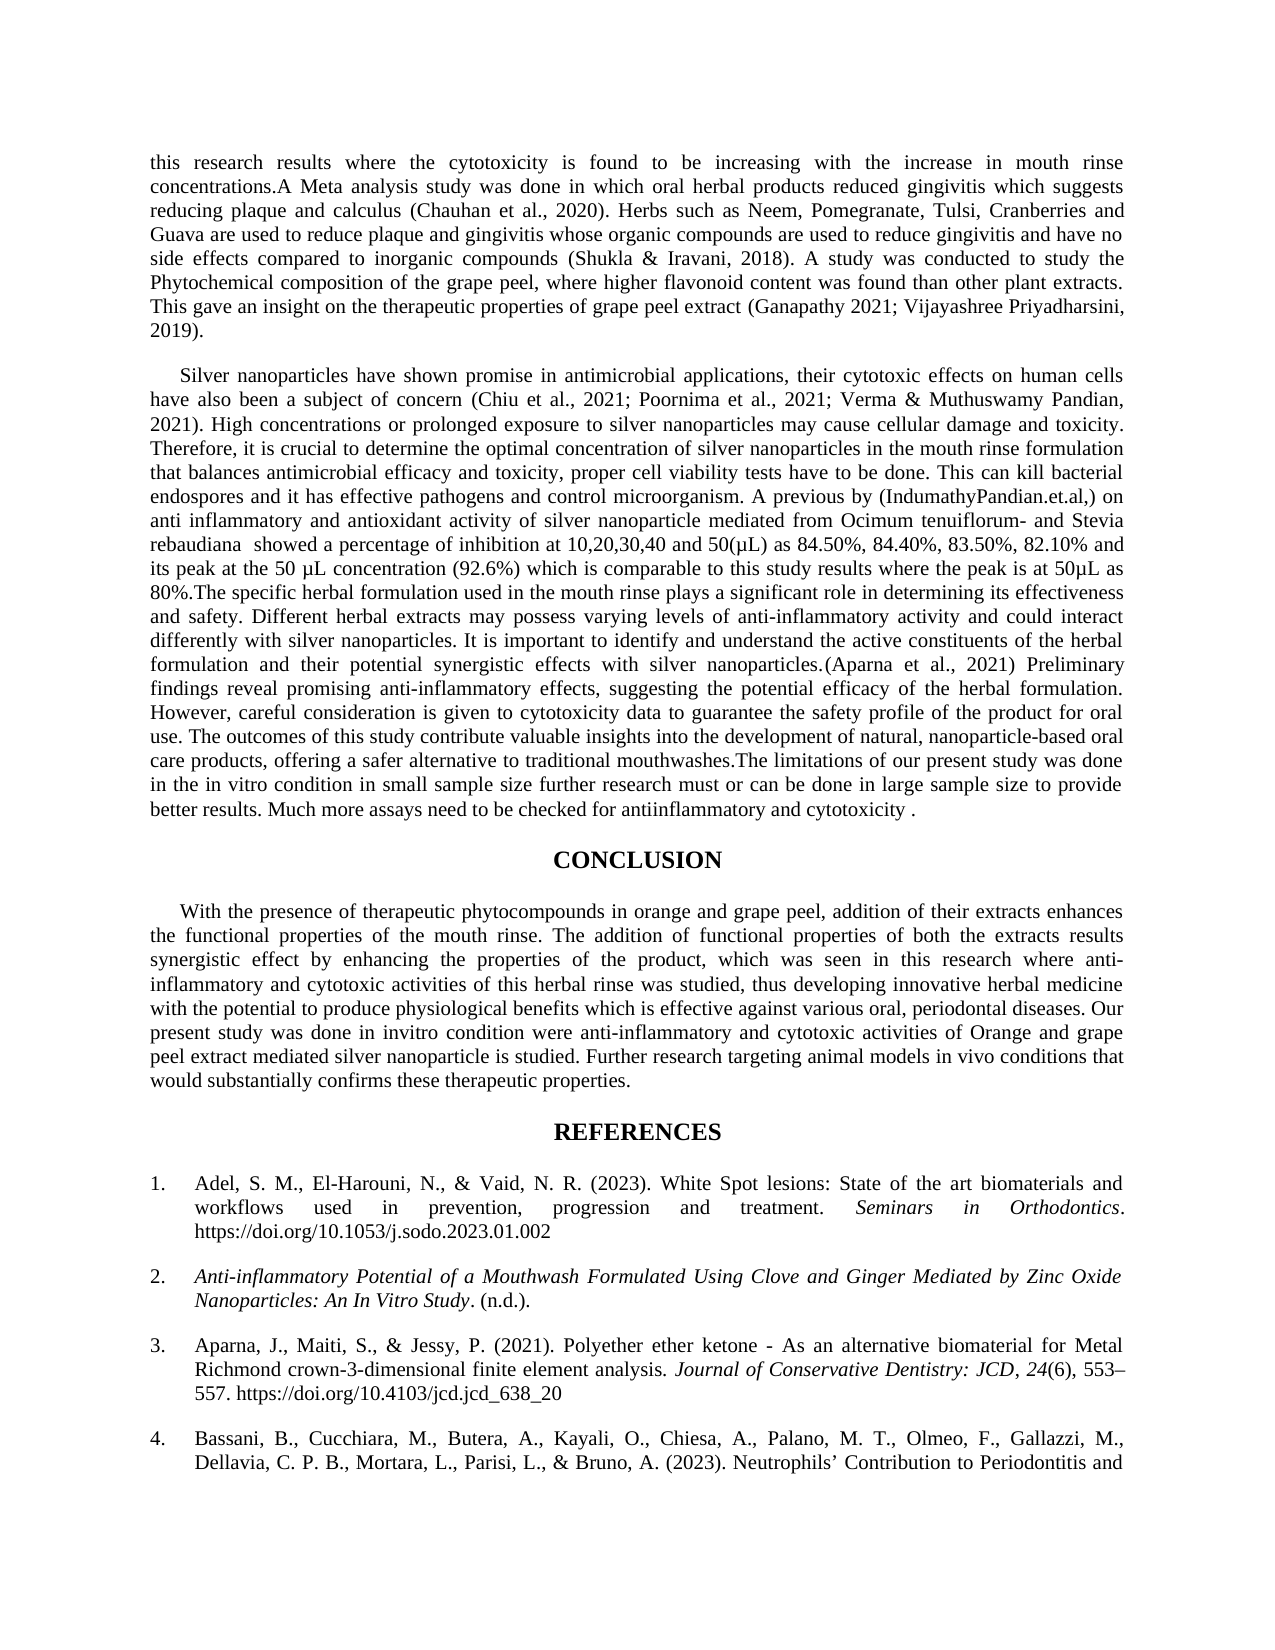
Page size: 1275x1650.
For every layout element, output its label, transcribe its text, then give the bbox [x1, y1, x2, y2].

text With the presence of therapeutic phytocompounds in orange and grape peel, addition of their extracts enhances the functional properties of the mouth rinse. The addition of functional properties of both the extracts results synergistic effect by enhancing the properties of the product, which was seen in this research where anti-inflammatory and cytotoxic activities of this herbal rinse was studied, thus developing innovative herbal medicine with the potential to produce physiological benefits which is effective against various oral, periodontal diseases. Our present study was done in invitro condition were anti-inflammatory and cytotoxic activities of Orange and grape peel extract mediated silver nanoparticle is studied. Further research targeting animal models in vivo conditions that would substantially confirms these therapeutic properties. [150, 899, 1125, 1092]
text Silver nanoparticles have shown promise in antimicrobial applications, their cytotoxic effects on human cells have also been a subject of concern (Chiu et al., 2021; Poornima et al., 2021; Verma & Muthuswamy Pandian, 2021). High concentrations or prolonged exposure to silver nanoparticles may cause cellular damage and toxicity. Therefore, it is crucial to determine the optimal concentration of silver nanoparticles in the mouth rinse formulation that balances antimicrobial efficacy and toxicity, proper cell viability tests have to be done. This can kill bacterial endospores and it has effective pathogens and control microorganism. A previous by (IndumathyPandian.et.al,) on anti inflammatory and antioxidant activity of silver nanoparticle mediated from Ocimum tenuiflorum- and Stevia rebaudiana showed a percentage of inhibition at 10,20,30,40 and 50(µL) as 84.50%, 84.40%, 83.50%, 82.10% and its peak at the 50 µL concentration (92.6%) which is comparable to this study results where the peak is at 50µL as 80%.The specific herbal formulation used in the mouth rinse plays a significant role in determining its effectiveness and safety. Different herbal extracts may possess varying levels of anti-inflammatory activity and could interact differently with silver nanoparticles. It is important to identify and understand the active constituents of the herbal formulation and their potential synergistic effects with silver nanoparticles.(Aparna et al., 2021) Preliminary findings reveal promising anti-inflammatory effects, suggesting the potential efficacy of the herbal formulation. However, careful consideration is given to cytotoxicity data to guarantee the safety profile of the product for oral use. The outcomes of this study contribute valuable insights into the development of natural, nanoparticle-based oral care products, offering a safer alternative to traditional mouthwashes.The limitations of our present study was done in the in vitro condition in small sample size further research must or can be done in large sample size to provide better results. Much more assays need to be checked for antiinflammatory and cytotoxicity . [150, 363, 1125, 556]
text Anti-inflammatory Potential of a Mouthwash Formulated Using Clove and Ginger Mediated by Zinc Oxide Nanoparticles: An In Vitro Study. (n.d.). [150, 1263, 1125, 1312]
text Silver nanoparticles have shown promise in antimicrobial applications, their cytotoxic effects on human cells have also been a subject of concern (Chiu et al., 2021; Poornima et al., 2021; Verma & Muthuswamy Pandian, 2021). High concentrations or prolonged exposure to silver nanoparticles may cause cellular damage and toxicity. Therefore, it is crucial to determine the optimal concentration of silver nanoparticles in the mouth rinse formulation that balances antimicrobial efficacy and toxicity, proper cell viability tests have to be done. This can kill bacterial endospores and it has effective pathogens and control microorganism. A previous by (IndumathyPandian.et.al,) on anti inflammatory and antioxidant activity of silver nanoparticle mediated from Ocimum tenuiflorum- and Stevia rebaudiana showed a percentage of inhibition at 10,20,30,40 and 50(µL) as 84.50%, 84.40%, 83.50%, 82.10% and its peak at the 50 µL concentration (92.6%) which is comparable to this study results where the peak is at 50µL as 80%.The specific herbal formulation used in the mouth rinse plays a significant role in determining its effectiveness and safety. Different herbal extracts may possess varying levels of anti-inflammatory activity and could interact differently with silver nanoparticles. It is important to identify and understand the active constituents of the herbal formulation and their potential synergistic effects with silver nanoparticles.(Aparna et al., 2021) Preliminary findings reveal promising anti-inflammatory effects, suggesting the potential efficacy of the herbal formulation. However, careful consideration is given to cytotoxicity data to guarantee the safety profile of the product for oral use. The outcomes of this study contribute valuable insights into the development of natural, nanoparticle-based oral care products, offering a safer alternative to traditional mouthwashes.The limitations of our present study was done in the in vitro condition in small sample size further research must or can be done in large sample size to provide better results. Much more assays need to be checked for antiinflammatory and cytotoxicity . [150, 580, 1125, 821]
subtitle References [150, 1117, 1125, 1146]
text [150, 1426, 1125, 1474]
text Aparna, J., Maiti, S., & Jessy, P. (2021). Polyether ether ketone - As an alternative biomaterial for Metal Richmond crown-3-dimensional finite element analysis. Journal of Conservative Dentistry: JCD, 24(6), 553–557. https://doi.org/10.4103/jcd.jcd_638_20 [150, 1332, 1125, 1405]
subtitle Conclusion [150, 846, 1125, 874]
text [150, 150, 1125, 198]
text Adel, S. M., El-Harouni, N., & Vaid, N. R. (2023). White Spot lesions: State of the art biomaterials and workflows used in prevention, progression and treatment. Seminars in Orthodontics. https://doi.org/10.1053/j.sodo.2023.01.002 [150, 1171, 1125, 1243]
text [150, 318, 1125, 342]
